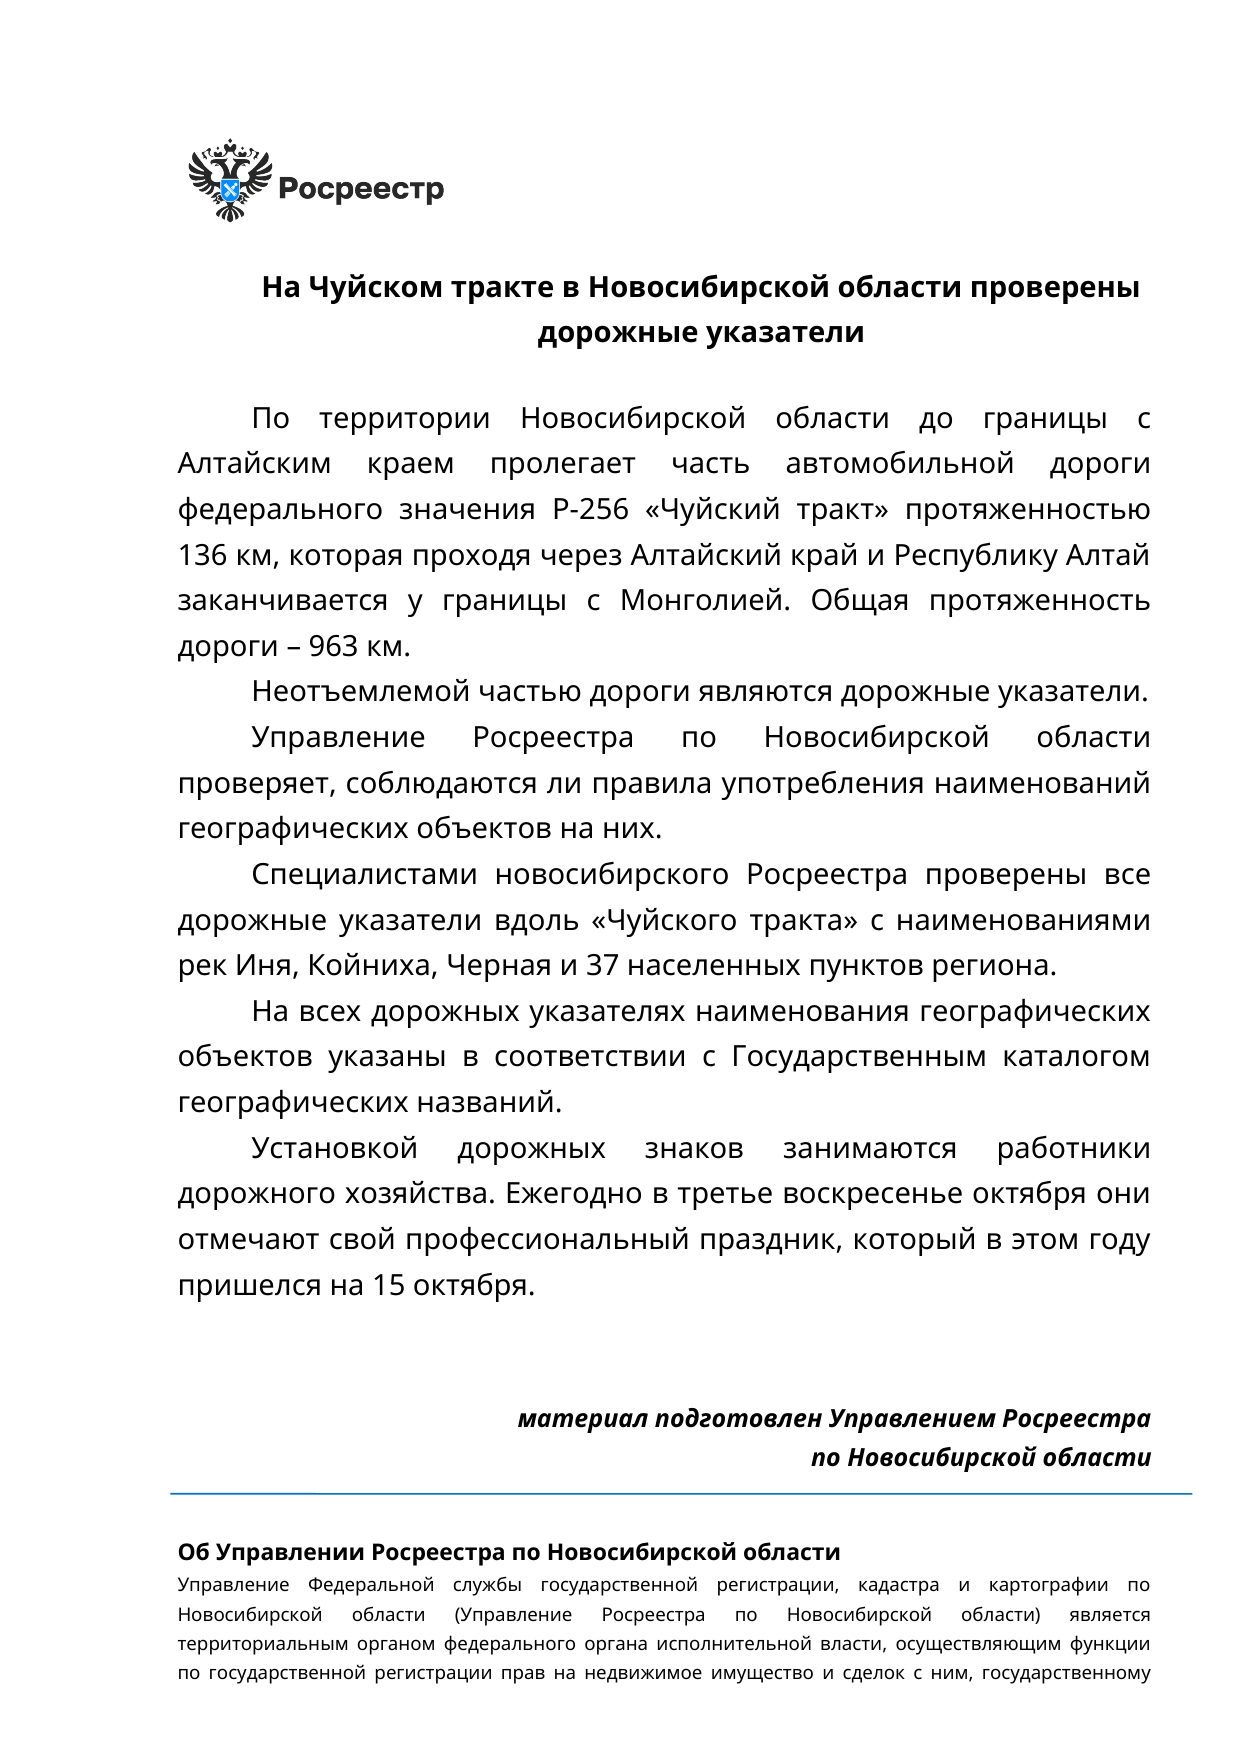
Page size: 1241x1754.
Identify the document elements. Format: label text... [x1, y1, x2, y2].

text Об Управлении Росреестра по Новосибирской области [177, 1536, 1152, 1567]
text по Новосибирской области [177, 1440, 1152, 1474]
text На всех дорожных указателях наименования географических объектов указаны в соответствии с Государственным каталогом географических названий. [177, 990, 1152, 1121]
text Установкой дорожных знаков занимаются работники дорожного хозяйства. Ежегодно в третье воскресенье октября они отмечают свой профессиональный праздник, который в этом году пришелся на 15 октября. [177, 1127, 1152, 1303]
text Управление Росреестра по Новосибирской области проверяет, соблюдаются ли правила употребления наименований географических объектов на них. [177, 716, 1152, 847]
text материал подготовлен Управлением Росреестра [177, 1401, 1152, 1435]
text По территории Новосибирской области до границы с Алтайским краем пролегает часть автомобильной дороги федерального значения Р-256 «Чуйский тракт» протяженностью 136 км, которая проходя через Алтайский край и Республику Алтай заканчивается у границы с Монголией. Общая протяженность дороги – 963 км. [177, 397, 1152, 665]
text На Чуйском тракте в Новосибирской области проверены [177, 266, 1152, 306]
text дорожные указатели [177, 312, 1152, 351]
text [177, 1572, 1152, 1685]
text Неотъемлемой частью дороги являются дорожные указатели. [177, 671, 1152, 710]
text Специалистами новосибирского Росреестра проверены все дорожные указатели вдоль «Чуйского тракта» с наименованиями рек Иня, Койниха, Черная и 37 населенных пунктов региона. [177, 853, 1152, 984]
picture [177, 118, 464, 242]
